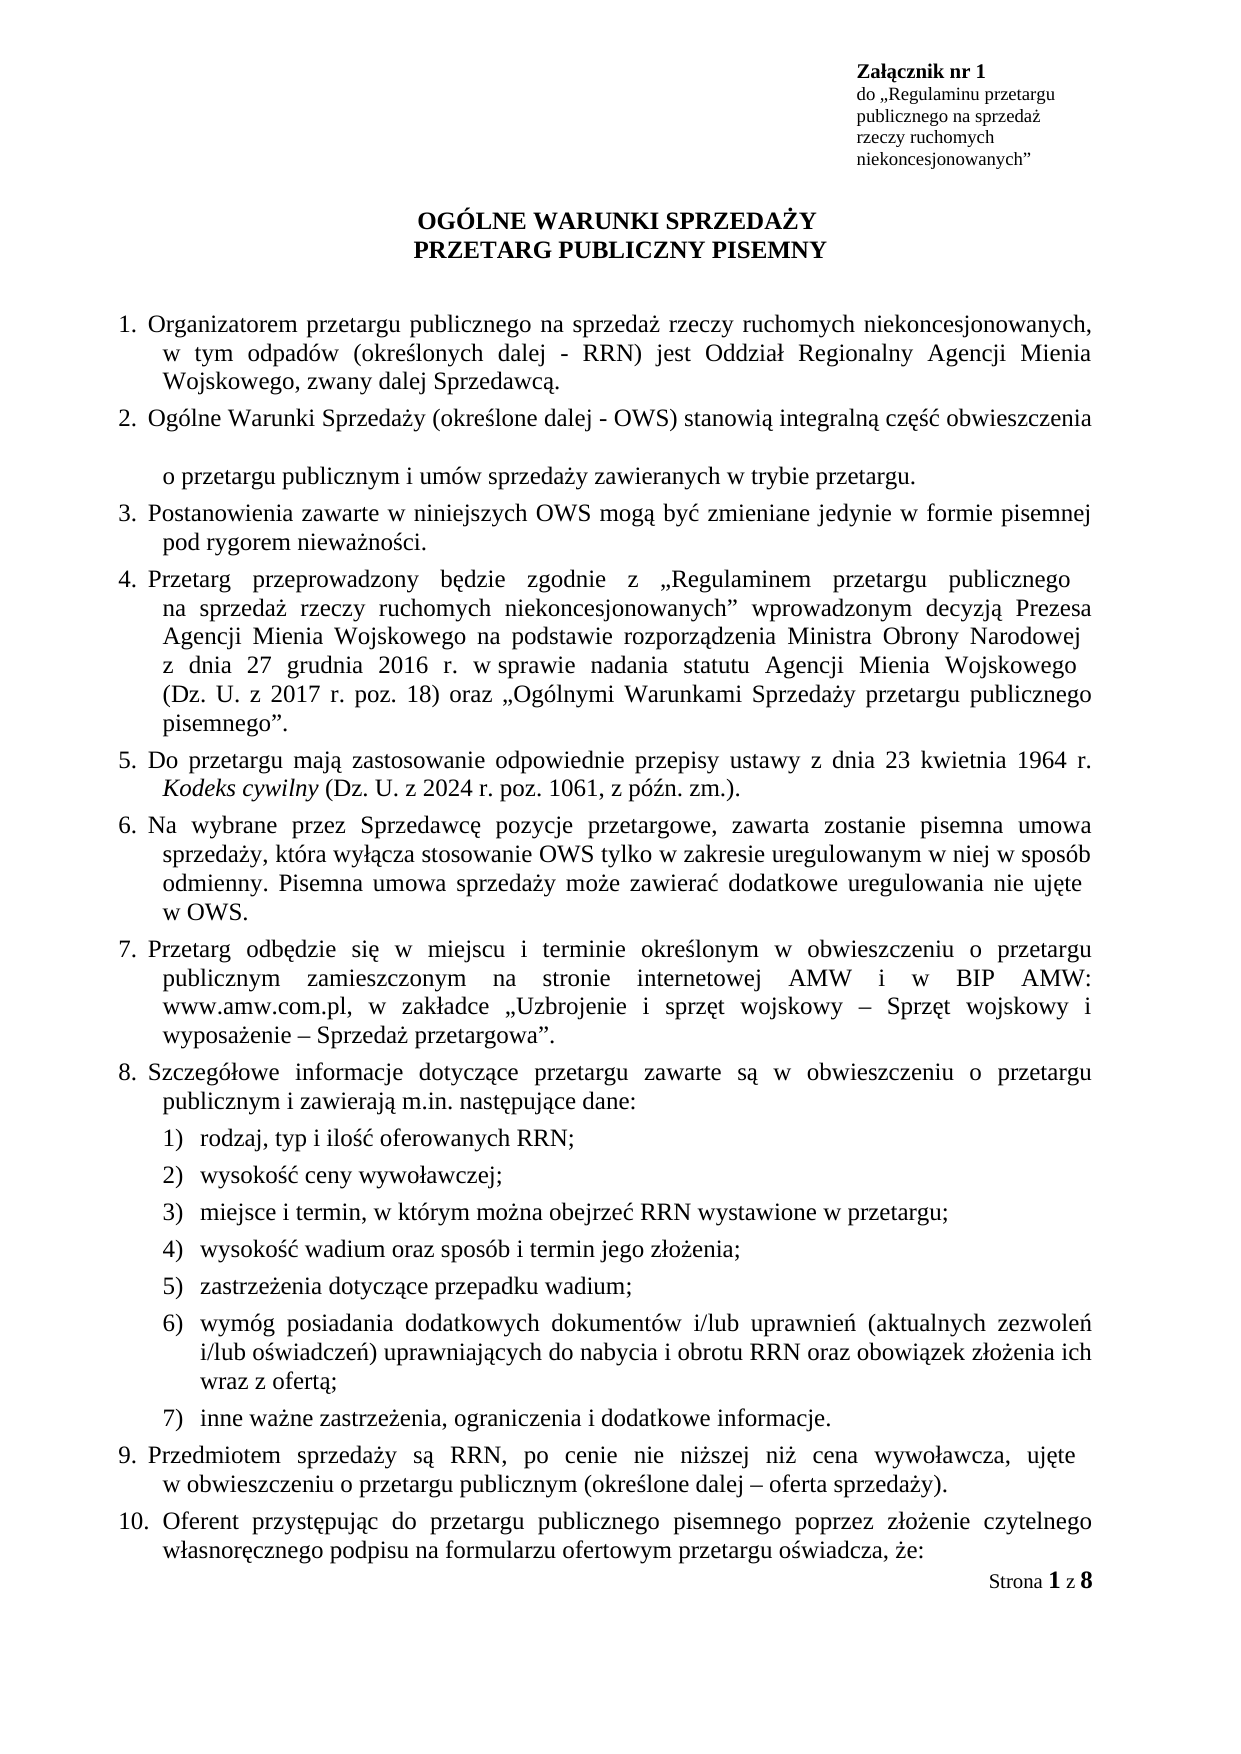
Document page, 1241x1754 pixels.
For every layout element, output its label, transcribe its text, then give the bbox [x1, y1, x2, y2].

list zastrzeżenia dotyczące przepadku wadium; [162, 1271, 1093, 1300]
list wysokość ceny wywoławczej; [162, 1160, 1093, 1189]
list Szczegółowe informacje dotyczące przetargu zawarte są w obwieszczeniu o przetargu publicznym i zawierają m.in. następujące dane: [118, 1057, 1093, 1115]
list wymóg posiadania dodatkowych dokumentów i/lub uprawnień (aktualnych zezwoleń i/lub oświadczeń) uprawniających do nabycia i obrotu RRN oraz obowiązek złożenia ich wraz z ofertą; [162, 1308, 1093, 1395]
list Postanowienia zawarte w niniejszych OWS mogą być zmieniane jedynie w formie pisemnej pod rygorem nieważności. [118, 498, 1093, 556]
list Oferent przystępując do przetargu publicznego pisemnego poprzez złożenie czytelnego własnoręcznego podpisu na formularzu ofertowym przetargu oświadcza, że: [118, 1506, 1093, 1563]
list Do przetargu mają zastosowanie odpowiednie przepisy ustawy z dnia 23 kwietnia 1964 r. Kodeks cywilny (Dz. U. z 2024 r. poz. 1061, z późn. zm.). [118, 745, 1093, 802]
list miejsce i termin, w którym można obejrzeć RRN wystawione w przetargu; [162, 1197, 1093, 1226]
list rodzaj, typ i ilość oferowanych RRN; [162, 1123, 1093, 1152]
list inne ważne zastrzeżenia, ograniczenia i dodatkowe informacje. [162, 1403, 1093, 1432]
list Przetarg odbędzie się w miejscu i terminie określonym w obwieszczeniu o przetargu publicznym zamieszczonym na stronie internetowej AMW i w BIP AMW: www.amw.com.pl, w zakładce „Uzbrojenie i sprzęt wojskowy – Sprzęt wojskowy i wyposażenie – Sprzedaż przetargowa”. [118, 934, 1093, 1049]
list Przetarg przeprowadzony będzie zgodnie z „Regulaminem przetargu publicznego na sprzedaż rzeczy ruchomych niekoncesjonowanych” wprowadzonym decyzją Prezesa Agencji Mienia Wojskowego na podstawie rozporządzenia Ministra Obrony Narodowej z dnia 27 grudnia 2016 r. w sprawie nadania statutu Agencji Mienia Wojskowego (Dz. U. z 2017 r. poz. 18) oraz „Ogólnymi Warunkami Sprzedaży przetargu publicznego pisemnego”. [118, 564, 1093, 736]
subtitle OGÓLNE WARUNKI SPRZEDAŻY PRZETARG PUBLICZNY PISEMNY [148, 177, 1093, 263]
list Ogólne Warunki Sprzedaży (określone dalej - OWS) stanowią integralną część obwieszczenia o przetargu publicznym i umów sprzedaży zawieranych w trybie przetargu. [118, 403, 1093, 490]
list Organizatorem przetargu publicznego na sprzedaż rzeczy ruchomych niekoncesjonowanych, w tym odpadów (określonych dalej - RRN) jest Oddział Regionalny Agencji Mienia Wojskowego, zwany dalej Sprzedawcą. [118, 309, 1093, 395]
list wysokość wadium oraz sposób i termin jego złożenia; [162, 1234, 1093, 1263]
list Przedmiotem sprzedaży są RRN, po cenie nie niższej niż cena wywoławcza, ujęte w obwieszczeniu o przetargu publicznym (określone dalej – oferta sprzedaży). [118, 1440, 1093, 1498]
list Na wybrane przez Sprzedawcę pozycje przetargowe, zawarta zostanie pisemna umowa sprzedaży, która wyłącza stosowanie OWS tylko w zakresie uregulowanym w niej w sposób odmienny. Pisemna umowa sprzedaży może zawierać dodatkowe uregulowania nie ujęte w OWS. [118, 811, 1093, 926]
